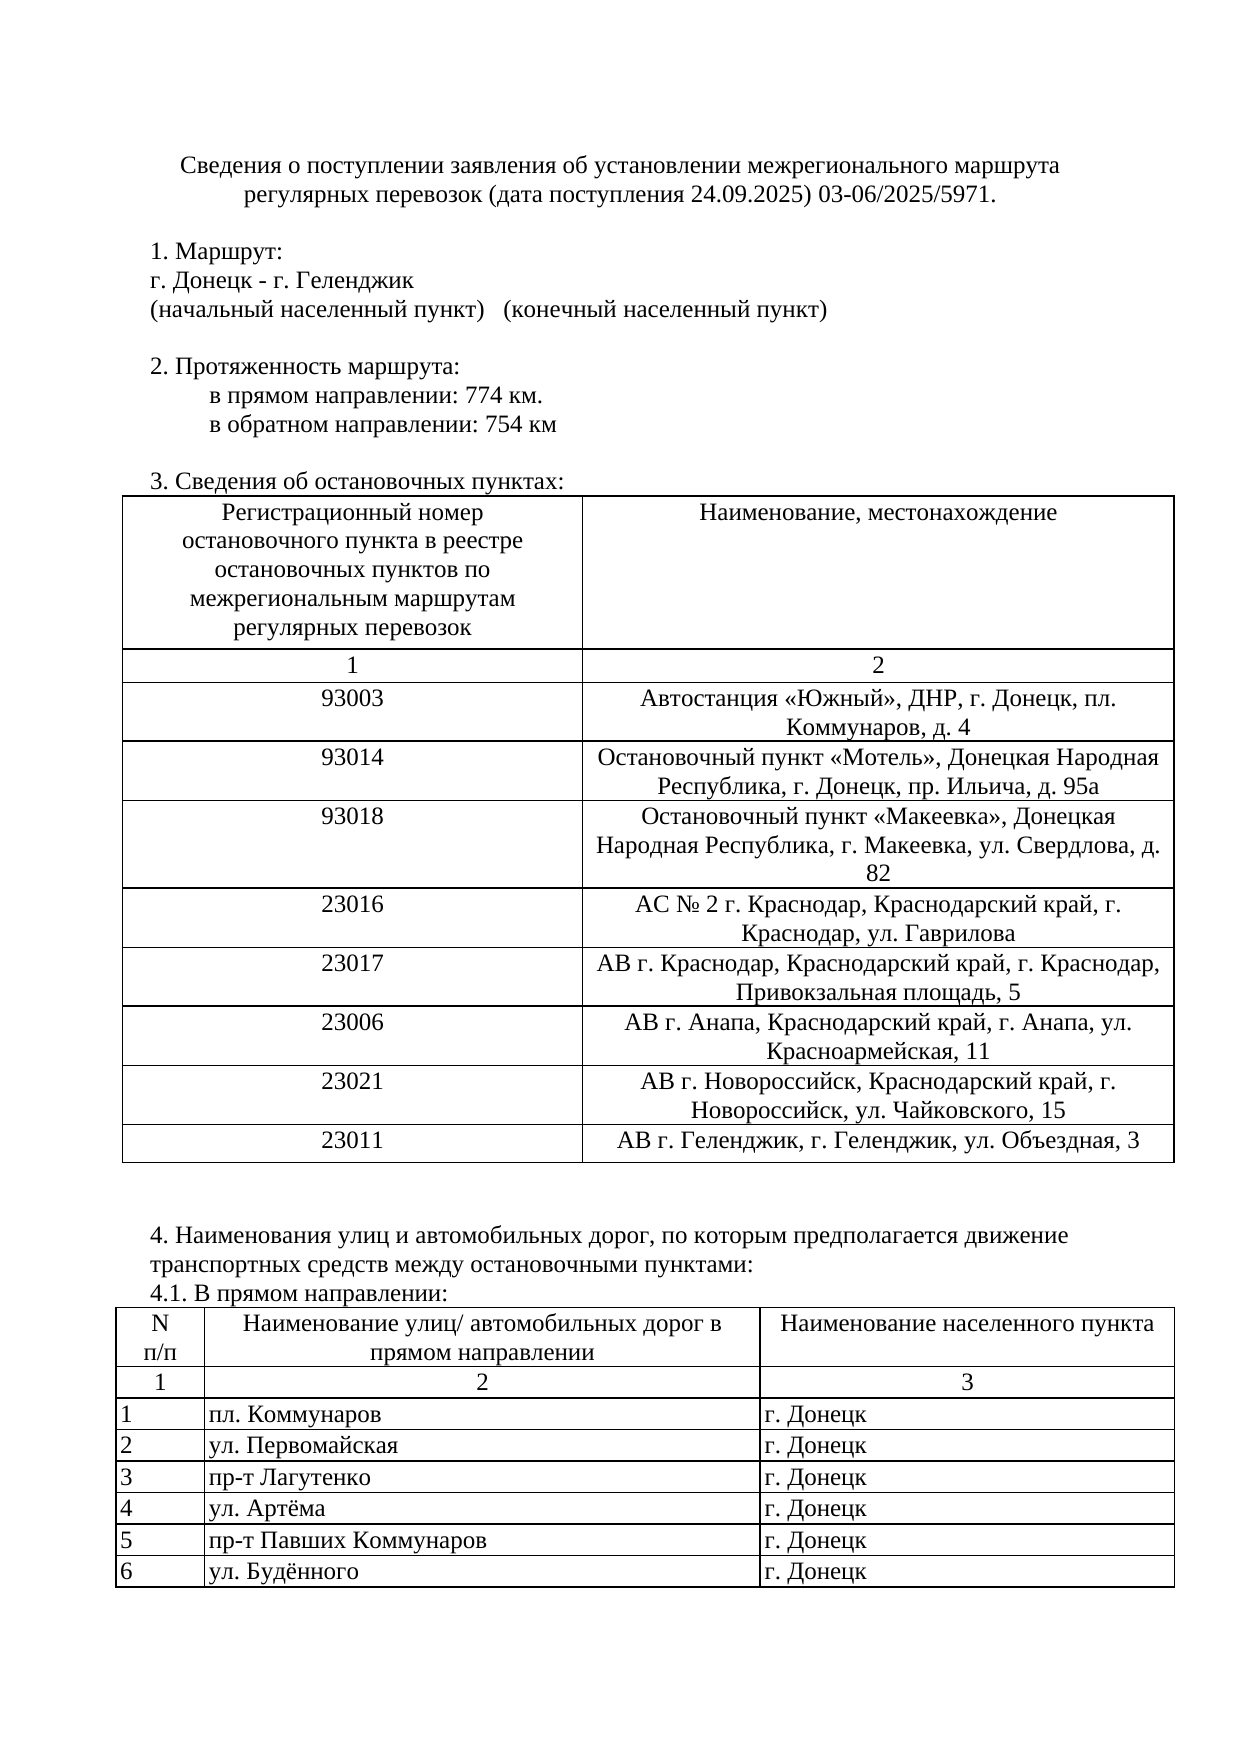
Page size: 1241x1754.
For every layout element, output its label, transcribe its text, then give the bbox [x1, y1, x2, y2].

table_cell 3 [117, 1462, 204, 1492]
table_cell г. Донецк [761, 1399, 1174, 1429]
table_cell 4 [117, 1493, 204, 1523]
table_cell 23006 [123, 1007, 582, 1064]
text 3. Сведения об остановочных пунктах: [150, 466, 1090, 495]
table_cell Остановочный пункт «Макеевка», Донецкая Народная Республика, г. Макеевка, ул. Свердлова, д. 82 [583, 801, 1173, 887]
table_cell пр-т Павших Коммунаров [205, 1525, 759, 1554]
table_cell 2 [205, 1367, 759, 1397]
table_cell 3 [761, 1367, 1174, 1397]
table_cell г. Донецк [761, 1556, 1174, 1586]
table_cell пр-т Лагутенко [205, 1462, 759, 1492]
text 1. Маршрут: [150, 236, 1090, 265]
table_cell АС № 2 г. Краснодар, Краснодарский край, г. Краснодар, ул. Гаврилова [583, 889, 1173, 946]
table_cell АВ г. Геленджик, г. Геленджик, ул. Объездная, 3 [583, 1125, 1173, 1161]
table_cell г. Донецк [761, 1430, 1174, 1460]
table_cell 5 [117, 1525, 204, 1554]
table_cell 1 [117, 1399, 204, 1429]
table_cell Автостанция «Южный», ДНР, г. Донецк, пл. Коммунаров, д. 4 [583, 683, 1173, 740]
text 4.1. В прямом направлении: [150, 1278, 1090, 1307]
table_cell 2 [117, 1430, 204, 1460]
table_cell г. Донецк [761, 1462, 1174, 1492]
table_cell г. Донецк [761, 1493, 1174, 1523]
table_cell АВ г. Новороссийск, Краснодарский край, г. Новороссийск, ул. Чайковского, 15 [583, 1066, 1173, 1123]
text в обратном направлении: 754 км [150, 409, 1090, 437]
text 2. Протяженность маршрута: [150, 351, 1090, 380]
text 4. Наименования улиц и автомобильных дорог, по которым предполагается движение транспортных средств между остановочными пунктами: [150, 1221, 1090, 1278]
text Сведения о поступлении заявления об установлении межрегионального маршрута регулярных перевозок (дата поступления 24.09.2025) 03-06/2025/5971. [150, 150, 1090, 207]
text г. Донецк - г. Геленджик [150, 265, 1090, 294]
table_cell 93014 [123, 742, 582, 799]
text в прямом направлении: 774 км. [150, 380, 1090, 409]
table_cell 6 [117, 1556, 204, 1586]
table_cell г. Донецк [761, 1525, 1174, 1554]
table_cell ул. Будённого [205, 1556, 759, 1586]
table_cell 23017 [123, 948, 582, 1005]
table_cell 1 [117, 1367, 204, 1397]
table_cell 23016 [123, 889, 582, 946]
table_cell Остановочный пункт «Мотель», Донецкая Народная Республика, г. Донецк, пр. Ильича, д. 95а [583, 742, 1173, 799]
table_cell ул. Первомайская [205, 1430, 759, 1460]
table_header N п/п [117, 1308, 204, 1366]
table_cell ул. Артёма [205, 1493, 759, 1523]
table_cell 93018 [123, 801, 582, 887]
table_cell АВ г. Краснодар, Краснодарский край, г. Краснодар, Привокзальная площадь, 5 [583, 948, 1173, 1005]
table_cell 23011 [123, 1125, 582, 1161]
table_cell 2 [583, 650, 1173, 681]
table_cell АВ г. Анапа, Краснодарский край, г. Анапа, ул. Красноармейская, 11 [583, 1007, 1173, 1064]
table_cell пл. Коммунаров [205, 1399, 759, 1429]
table_header Наименование населенного пункта [761, 1308, 1174, 1366]
table_cell 93003 [123, 683, 582, 740]
table_cell 1 [123, 650, 582, 681]
table_header Регистрационный номер остановочного пункта в реестре остановочных пунктов по межрегиональным маршрутам регулярных перевозок [123, 497, 582, 648]
table_cell 23021 [123, 1066, 582, 1123]
table_header Наименование, местонахождение [583, 497, 1173, 648]
table_header Наименование улиц/ автомобильных дорог в прямом направлении [205, 1308, 759, 1366]
text (начальный населенный пункт) (конечный населенный пункт) [150, 294, 1090, 322]
